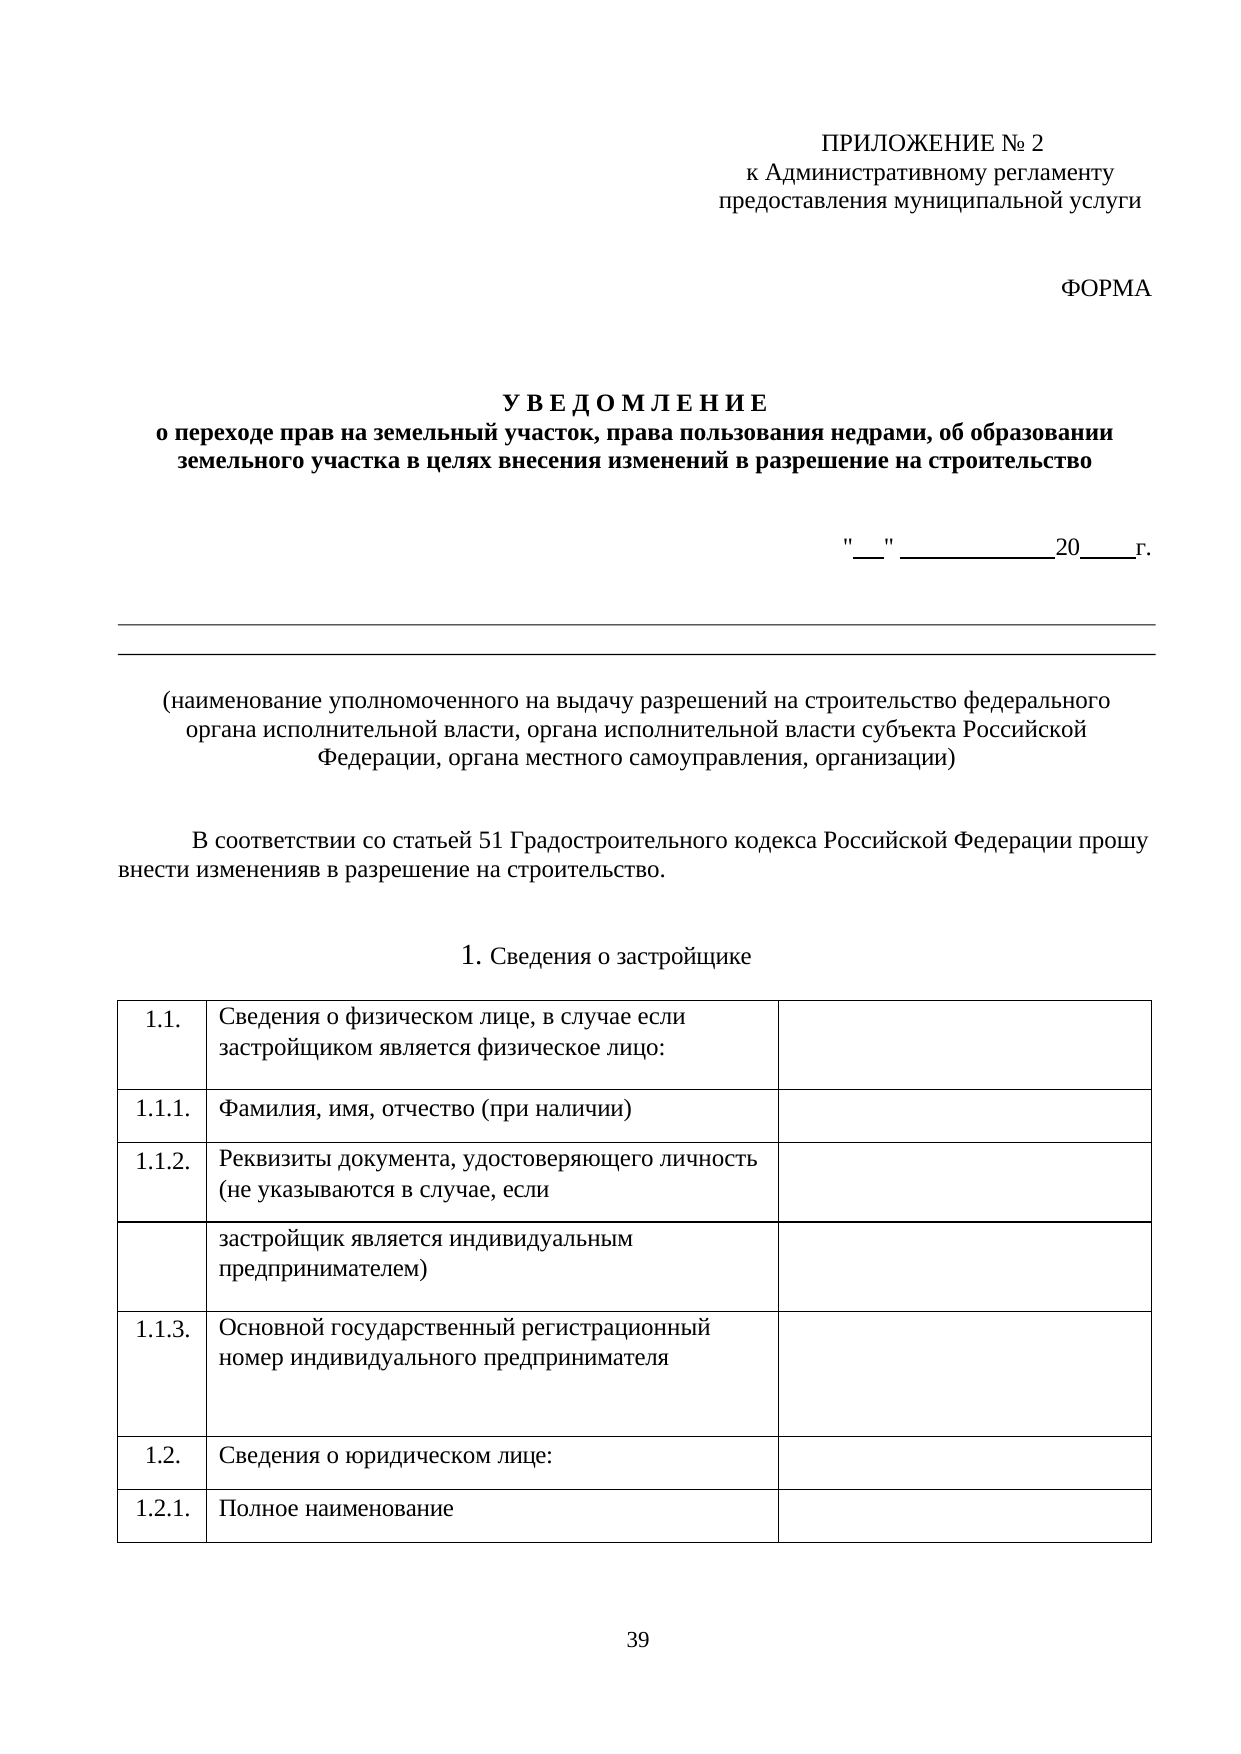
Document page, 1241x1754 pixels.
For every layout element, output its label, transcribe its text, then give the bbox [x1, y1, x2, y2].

table_cell Фамилия, имя, отчество (при наличии) [207, 1090, 778, 1142]
text " " 20 г. [106, 532, 1152, 561]
subtitle о переходе прав на земельный участок, права пользования недрами, об образовании земельного участка в целях внесения изменений в разрешение на строительство [128, 417, 1141, 474]
table_cell 1.2.1. [118, 1490, 206, 1542]
table_cell Реквизиты документа, удостоверяющего личность (не указываются в случае, если [207, 1143, 778, 1221]
table_cell [779, 1090, 1151, 1142]
table_header 1.1. [118, 1001, 206, 1089]
table_cell [779, 1143, 1151, 1221]
table_cell Основной государственный регистрационный номер индивидуального предпринимателя [207, 1312, 778, 1436]
table_cell 1.1.1. [118, 1090, 206, 1142]
list Сведения о застройщике [460, 937, 1169, 971]
table_cell 1.2. [118, 1437, 206, 1489]
table_cell Сведения о юридическом лице: [207, 1437, 778, 1489]
table_header застройщик является индивидуальным предпринимателем) [207, 1223, 778, 1311]
table_header [779, 1001, 1151, 1089]
table_cell [779, 1490, 1151, 1542]
table_cell 1.1.2. [118, 1143, 206, 1221]
text В соответствии со статьей 51 Градостроительного кодекса Российской Федерации прошу внести измененияв в разрешение на строительство. [118, 826, 1152, 883]
table_cell 1.1.3. [118, 1312, 206, 1436]
table_cell [779, 1437, 1151, 1489]
text к Административному регламенту предоставления муниципальной услуги [711, 157, 1149, 214]
text ФОРМА [106, 273, 1152, 301]
subtitle У В Е Д О М Л Е Н И Е [129, 388, 1141, 416]
text (наименование уполномоченного на выдачу разрешений на строительство федерального органа исполнительной власти, органа исполнительной власти субъекта Российской Федерации, органа местного самоуправления, организации) [132, 685, 1141, 771]
table_header [779, 1223, 1151, 1311]
text ПРИЛОЖЕНИЕ № 2 [697, 128, 1169, 157]
table_cell [779, 1312, 1151, 1436]
table_header Сведения о физическом лице, в случае если застройщиком является физическое лицо: [207, 1001, 778, 1089]
table_cell Полное наименование [207, 1490, 778, 1542]
table_header [118, 1223, 206, 1311]
